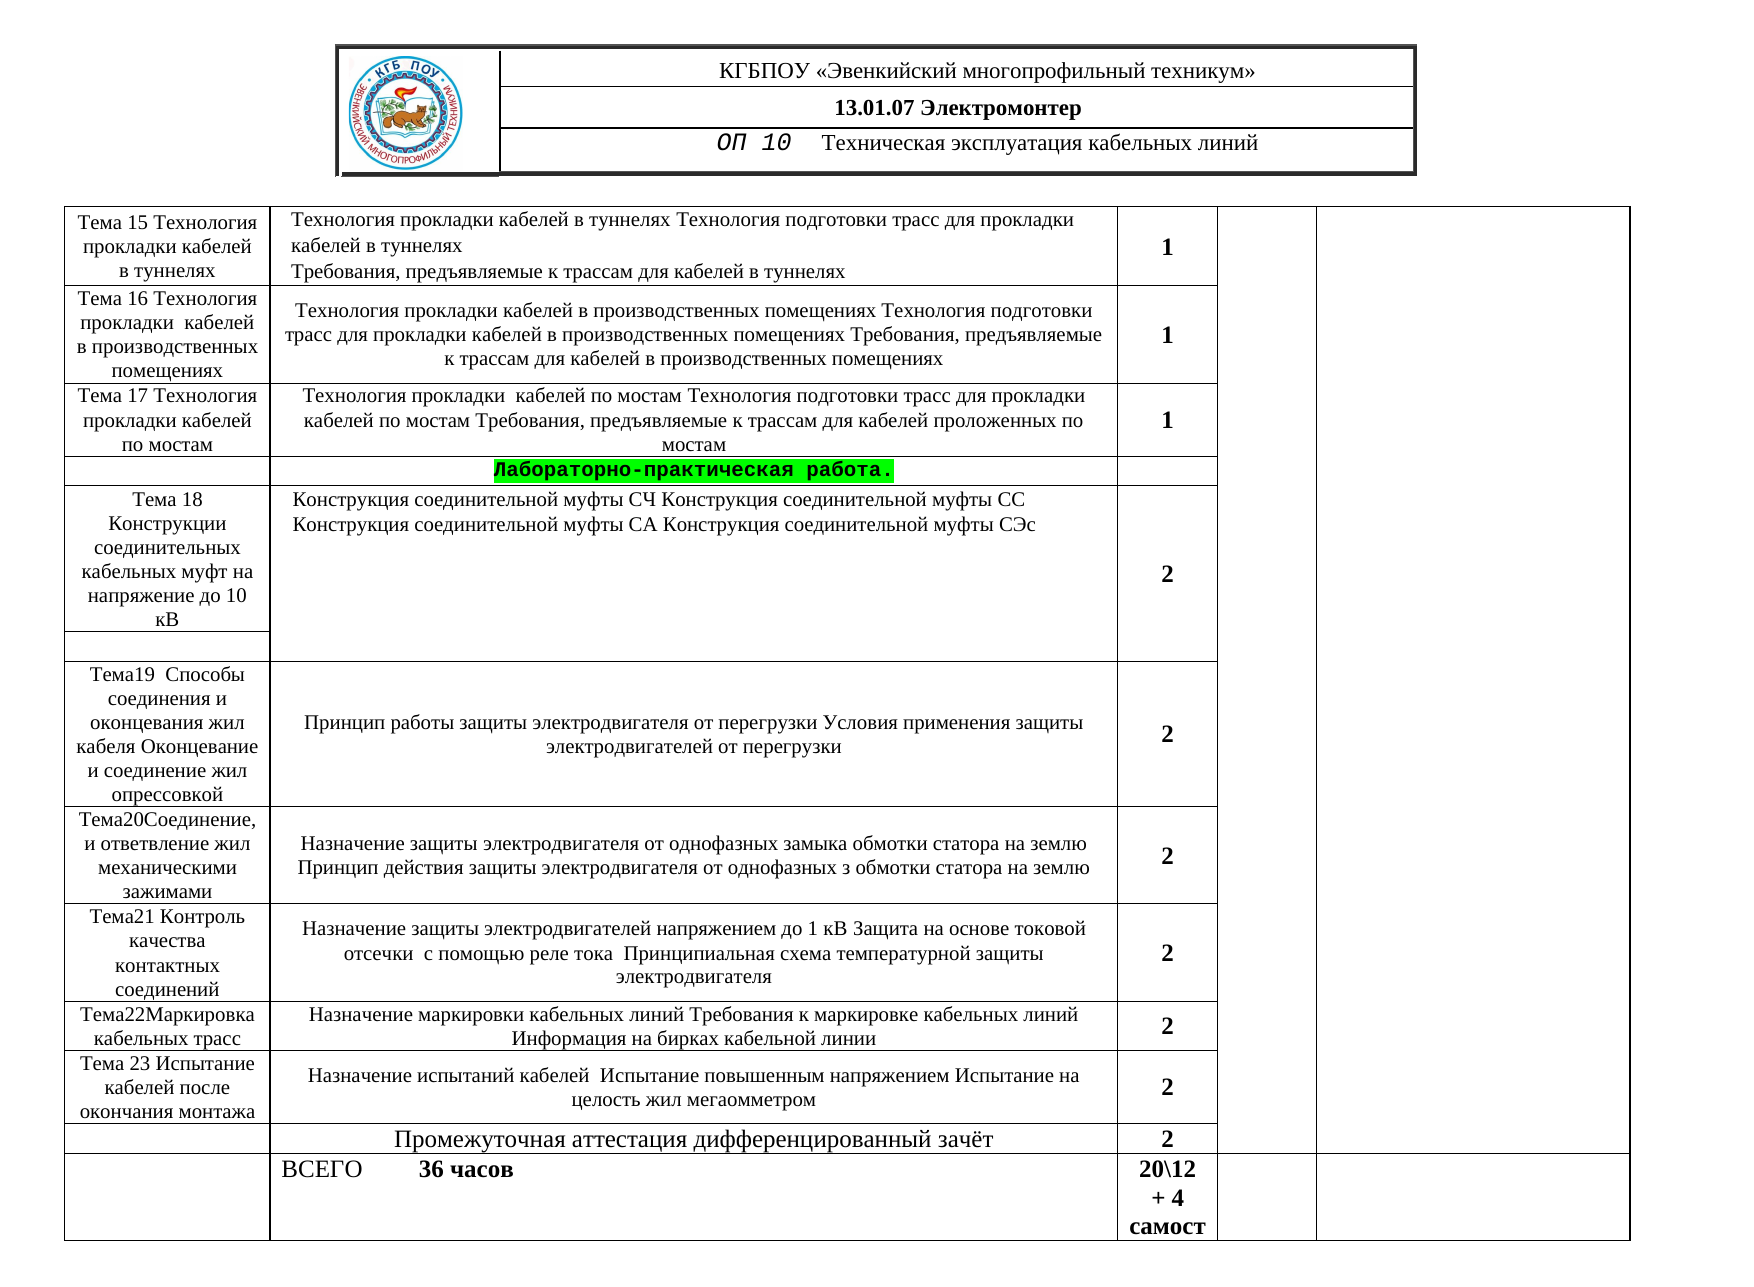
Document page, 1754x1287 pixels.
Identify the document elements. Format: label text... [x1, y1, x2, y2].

table_cell [1218, 1154, 1316, 1240]
table_cell Тема20Соединение, и ответвление жил механическими зажимами [65, 807, 269, 903]
table_cell Тема 18 Конструкции соединительных кабельных муфт на напряжение до 10 кВ [65, 486, 269, 631]
table_cell Тема19 Способы соединения и оконцевания жил кабеля Оконцевание и соединение жил опрессовкой [65, 662, 269, 806]
table_cell Тема 15 Технология прокладки кабелей в туннелях [65, 207, 269, 285]
table_cell 20\12 + 4 самост=36 часов [1118, 1154, 1217, 1240]
table_cell ВСЕГО 36 часов [271, 1154, 1117, 1240]
table_cell Тема 16 Технология прокладки кабелей в производственных помещениях [65, 286, 269, 382]
table_cell 2 [1118, 1124, 1217, 1153]
table_cell 2 [1118, 1002, 1217, 1050]
table_cell Назначение защиты электродвигателя от однофазных замыка обмотки статора на землю Принцип действия защиты электродвигателя от однофазных з обмотки статора на землю [271, 807, 1117, 903]
table_cell 2 [1118, 1051, 1217, 1123]
table_cell Технология прокладки кабелей в производственных помещениях Технология подготовки трасс для прокладки кабелей в производственных помещениях Требования, предъявляемые к трассам для кабелей в производственных помещениях [271, 286, 1117, 382]
table_cell Тема21 Контроль качества контактных соединений [65, 904, 269, 1001]
table_cell Технология прокладки кабелей по мостам Технология подготовки трасс для прокладки кабелей по мостам Требования, предъявляемые к трассам для кабелей проложенных по мостам [271, 384, 1117, 456]
table_cell Тема 23 Испытание кабелей после окончания монтажа [65, 1051, 269, 1123]
table_cell [65, 632, 269, 661]
table_cell Тема 17 Технология прокладки кабелей по мостам [65, 384, 269, 456]
table_cell 1 [1118, 286, 1217, 382]
table_cell Назначение испытаний кабелей Испытание повышенным напряжением Испытание на целость жил мегаомметром [271, 1051, 1117, 1123]
table_cell Промежуточная аттестация дифференцированный зачёт [271, 1124, 1117, 1153]
table_cell [1317, 1154, 1629, 1240]
table_cell Тема22Маркировка кабельных трасс [65, 1002, 269, 1050]
table_cell [65, 457, 269, 485]
table_cell 2 [1118, 486, 1217, 661]
table_cell [65, 1154, 269, 1240]
table_cell 2 [1118, 807, 1217, 903]
table_cell 2 [1118, 904, 1217, 1001]
table_cell 2 [1118, 662, 1217, 806]
table_cell 1 [1118, 384, 1217, 456]
table_cell [1118, 457, 1217, 485]
table_cell Назначение маркировки кабельных линий Требования к маркировке кабельных линий Информация на бирках кабельной линии [271, 1002, 1117, 1050]
table_cell Лабораторно-практическая работа. [271, 457, 1117, 485]
table_cell Технология прокладки кабелей в туннелях Технология подготовки трасс для прокладки кабелей в туннелях Требования, предъявляемые к трассам для кабелей в туннелях [271, 207, 1117, 285]
table_cell Принцип работы защиты электродвигателя от перегрузки Условия применения защиты электродвигателей от перегрузки [271, 662, 1117, 806]
picture [348, 56, 395, 104]
table_cell Назначение защиты электродвигателей напряжением до 1 кВ Защита на основе токовой отсечки с помощью реле тока Принципиальная схема температурной защиты электродвигателя [271, 904, 1117, 1001]
table_cell Конструкция соединительной муфты СЧ Конструкция соединительной муфты СС Конструкция соединительной муфты СА Конструкция соединительной муфты СЭс [271, 486, 1117, 661]
picture [348, 56, 463, 171]
table_cell [65, 1124, 269, 1153]
table_cell 1 [1118, 207, 1217, 285]
